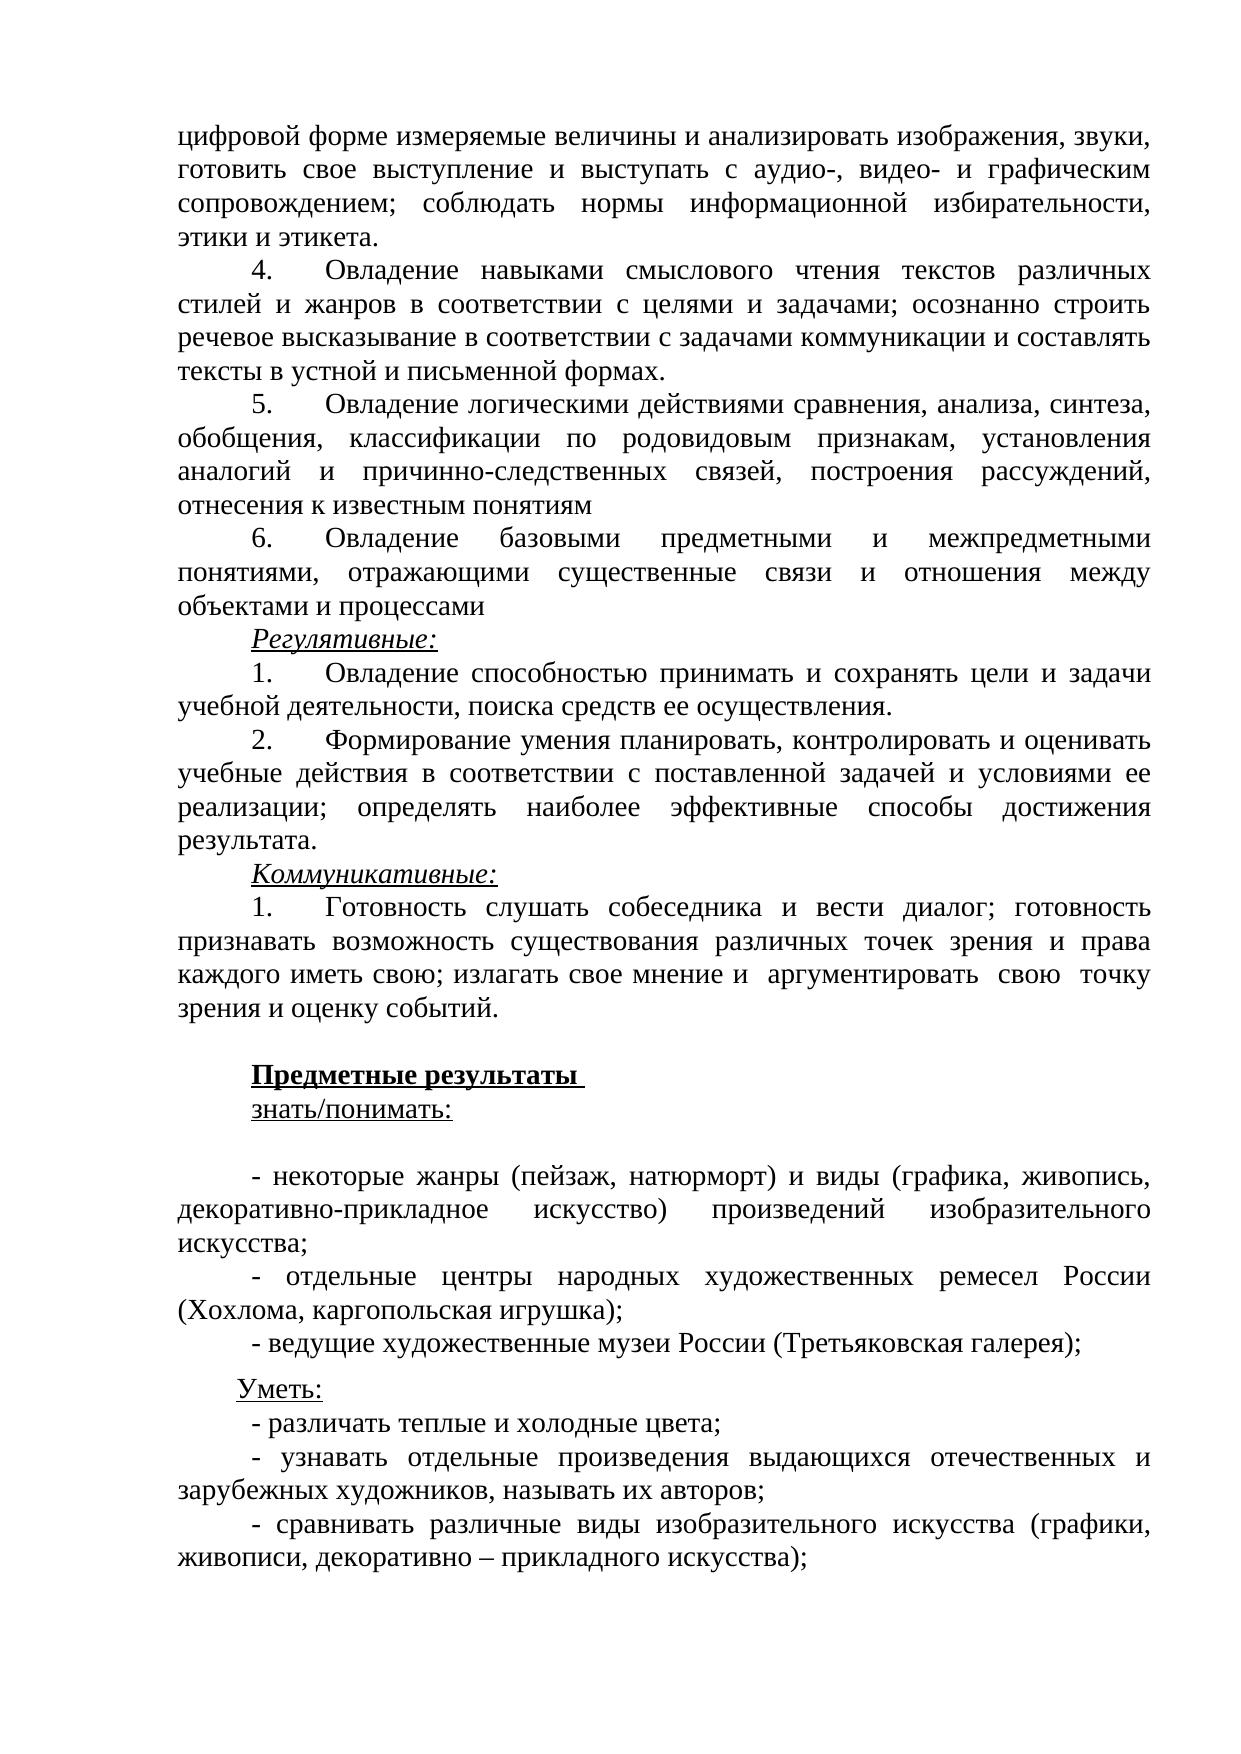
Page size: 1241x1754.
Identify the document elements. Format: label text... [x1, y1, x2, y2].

text 1. Готовность слушать собеседника и вести диалог; готовность признавать возможность существования различных точек зрения и права каждого иметь свою; излагать свое мнение и аргументировать свою точку зрения и оценку событий. [177, 889, 1152, 1024]
text - ведущие художественные музеи России (Третьяковская галерея); [177, 1326, 1152, 1359]
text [177, 118, 1152, 252]
text - некоторые жанры (пейзаж, натюрморт) и виды (графика, живопись, декоративно-прикладное искусство) произведений изобразительного искусства; [177, 1158, 1152, 1258]
text - отдельные центры народных художественных ремесел России (Хохлома, каргопольская игрушка); [177, 1258, 1152, 1326]
text Коммуникативные: [177, 856, 1152, 889]
text 6. Овладение базовыми предметными и межпредметными понятиями, отражающими существенные связи и отношения между объектами и процессами [177, 521, 1152, 621]
text 1. Овладение способностью принимать и сохранять цели и задачи учебной деятельности, поиска средств ее осуществления. [177, 655, 1152, 722]
text 2. Формирование умения планировать, контролировать и оценивать учебные действия в соответствии с поставленной задачей и условиями ее реализации; определять наиболее эффективные способы достижения результата. [177, 722, 1152, 856]
text знать/понимать: [177, 1091, 1152, 1124]
text - узнавать отдельные произведения выдающихся отечественных и зарубежных художников, называть их авторов; [177, 1439, 1152, 1506]
text Уметь: [177, 1372, 1152, 1405]
text - сравнивать различные виды изобразительного искусства (графики, живописи, декоративно – прикладного искусства); [177, 1506, 1152, 1573]
text - различать теплые и холодные цвета; [177, 1405, 1152, 1439]
text Регулятивные: [177, 621, 1152, 655]
text Предметные результаты [177, 1057, 1152, 1091]
text 4. Овладение навыками смыслового чтения текстов различных стилей и жанров в соответствии с целями и задачами; осознанно строить речевое высказывание в соответствии с задачами коммуникации и составлять тексты в устной и письменной формах. [177, 252, 1152, 386]
text 5. Овладение логическими действиями сравнения, анализа, синтеза, обобщения, классификации по родовидовым признакам, установления аналогий и причинно-следственных связей, построения рассуждений, отнесения к известным понятиям [177, 386, 1152, 521]
